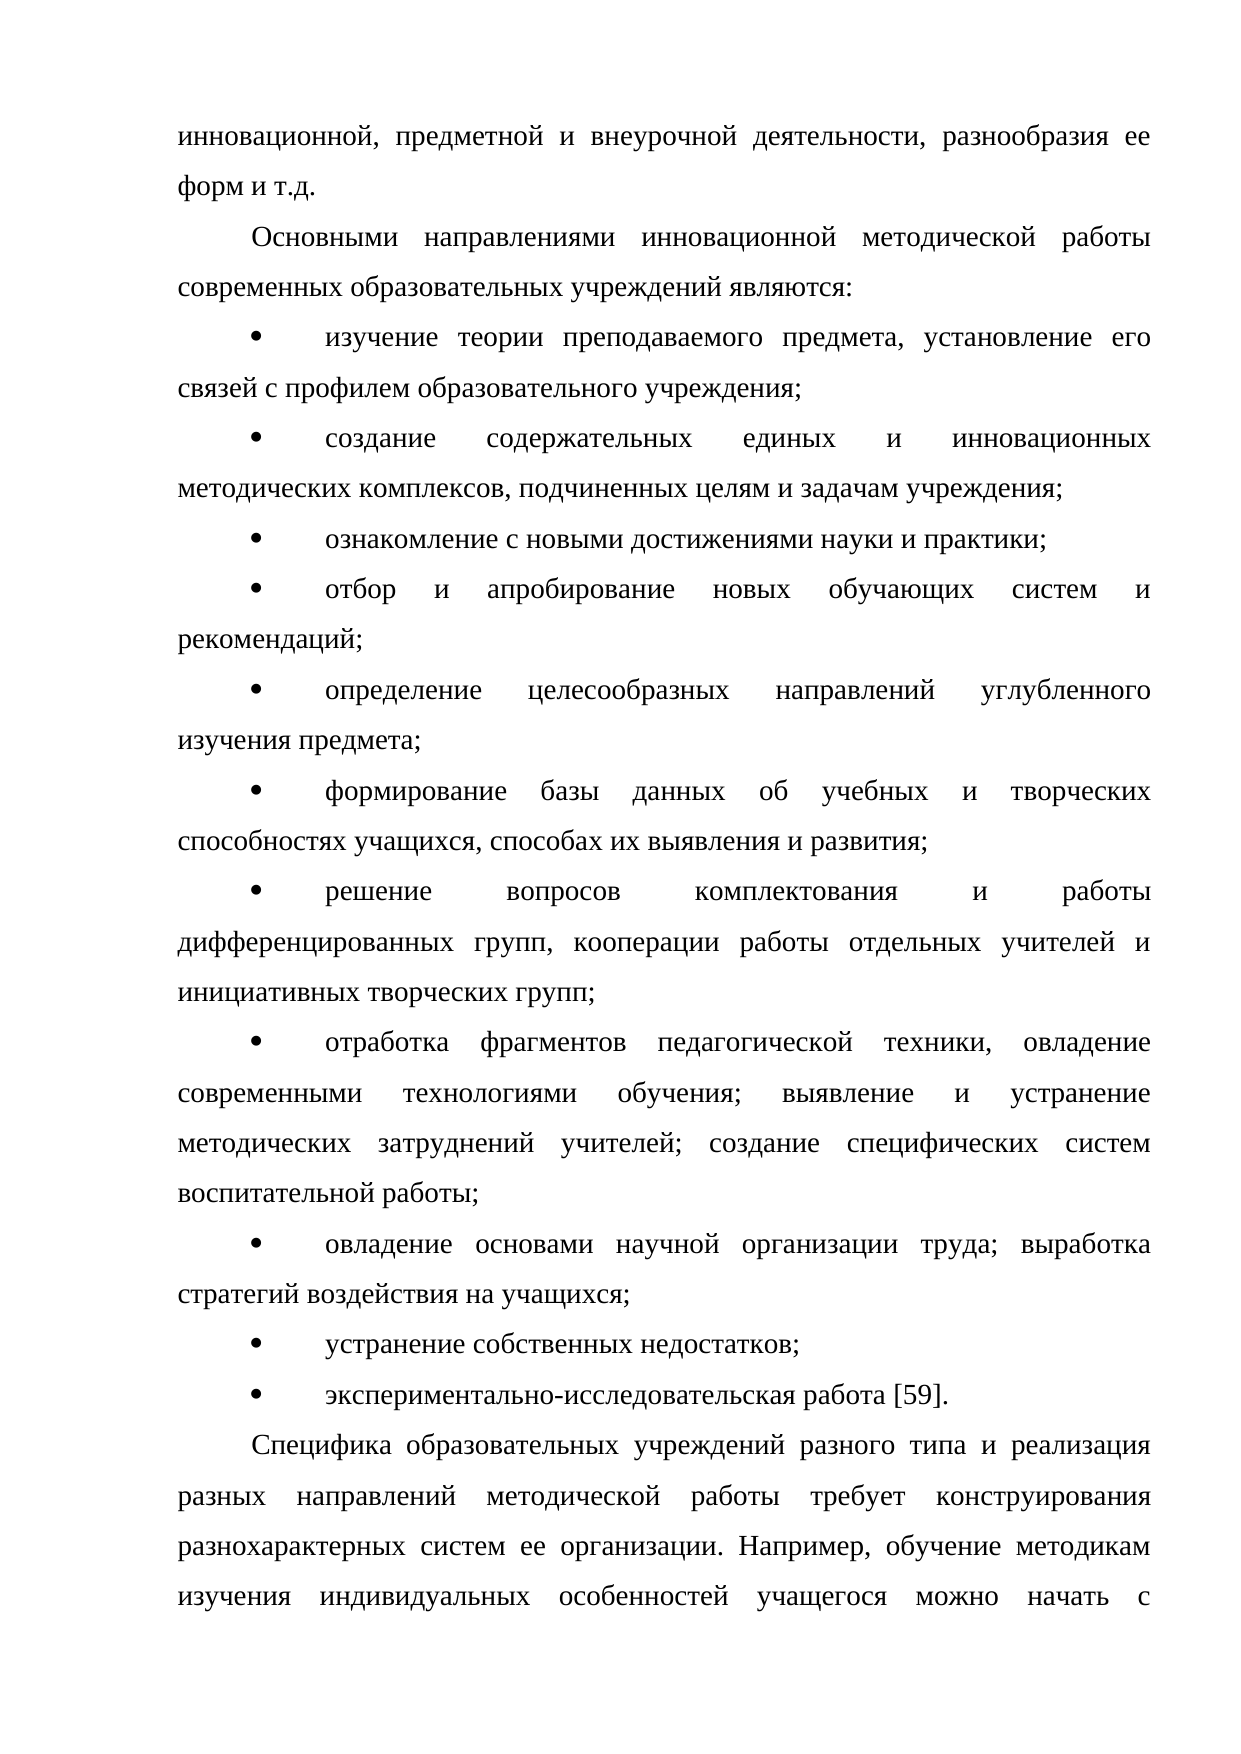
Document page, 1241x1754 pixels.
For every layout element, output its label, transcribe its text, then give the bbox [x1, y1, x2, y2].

list устранение собственных недостатков; [177, 1327, 1152, 1360]
list создание содержательных единых и инновационных методических комплексов, подчиненных целям и задачам учреждения; [177, 420, 1152, 504]
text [177, 118, 1152, 202]
list отработка фрагментов педагогической техники, овладение современными технологиями обучения; выявление и устранение методических затруднений учителей; создание специфических систем воспитательной работы; [177, 1024, 1152, 1209]
list изучение теории преподаваемого предмета, установление его связей с профилем образовательного учреждения; [177, 319, 1152, 403]
list решение вопросов комплектования и работы дифференцированных групп, кооперации работы отдельных учителей и инициативных творческих групп; [177, 873, 1152, 1008]
list формирование базы данных об учебных и творческих способностях учащихся, способах их выявления и развития; [177, 773, 1152, 857]
list определение целесообразных направлений углубленного изучения предмета; [177, 672, 1152, 756]
text Основными направлениями инновационной методической работы современных образовательных учреждений являются: [177, 219, 1152, 303]
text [177, 1427, 1152, 1612]
list ознакомление с новыми достижениями науки и практики; [177, 521, 1152, 554]
list экспериментально-исследовательская работа [59]. [177, 1377, 1152, 1411]
list овладение основами научной организации труда; выработка стратегий воздействия на учащихся; [177, 1226, 1152, 1310]
list отбор и апробирование новых обучающих систем и рекомендаций; [177, 571, 1152, 655]
